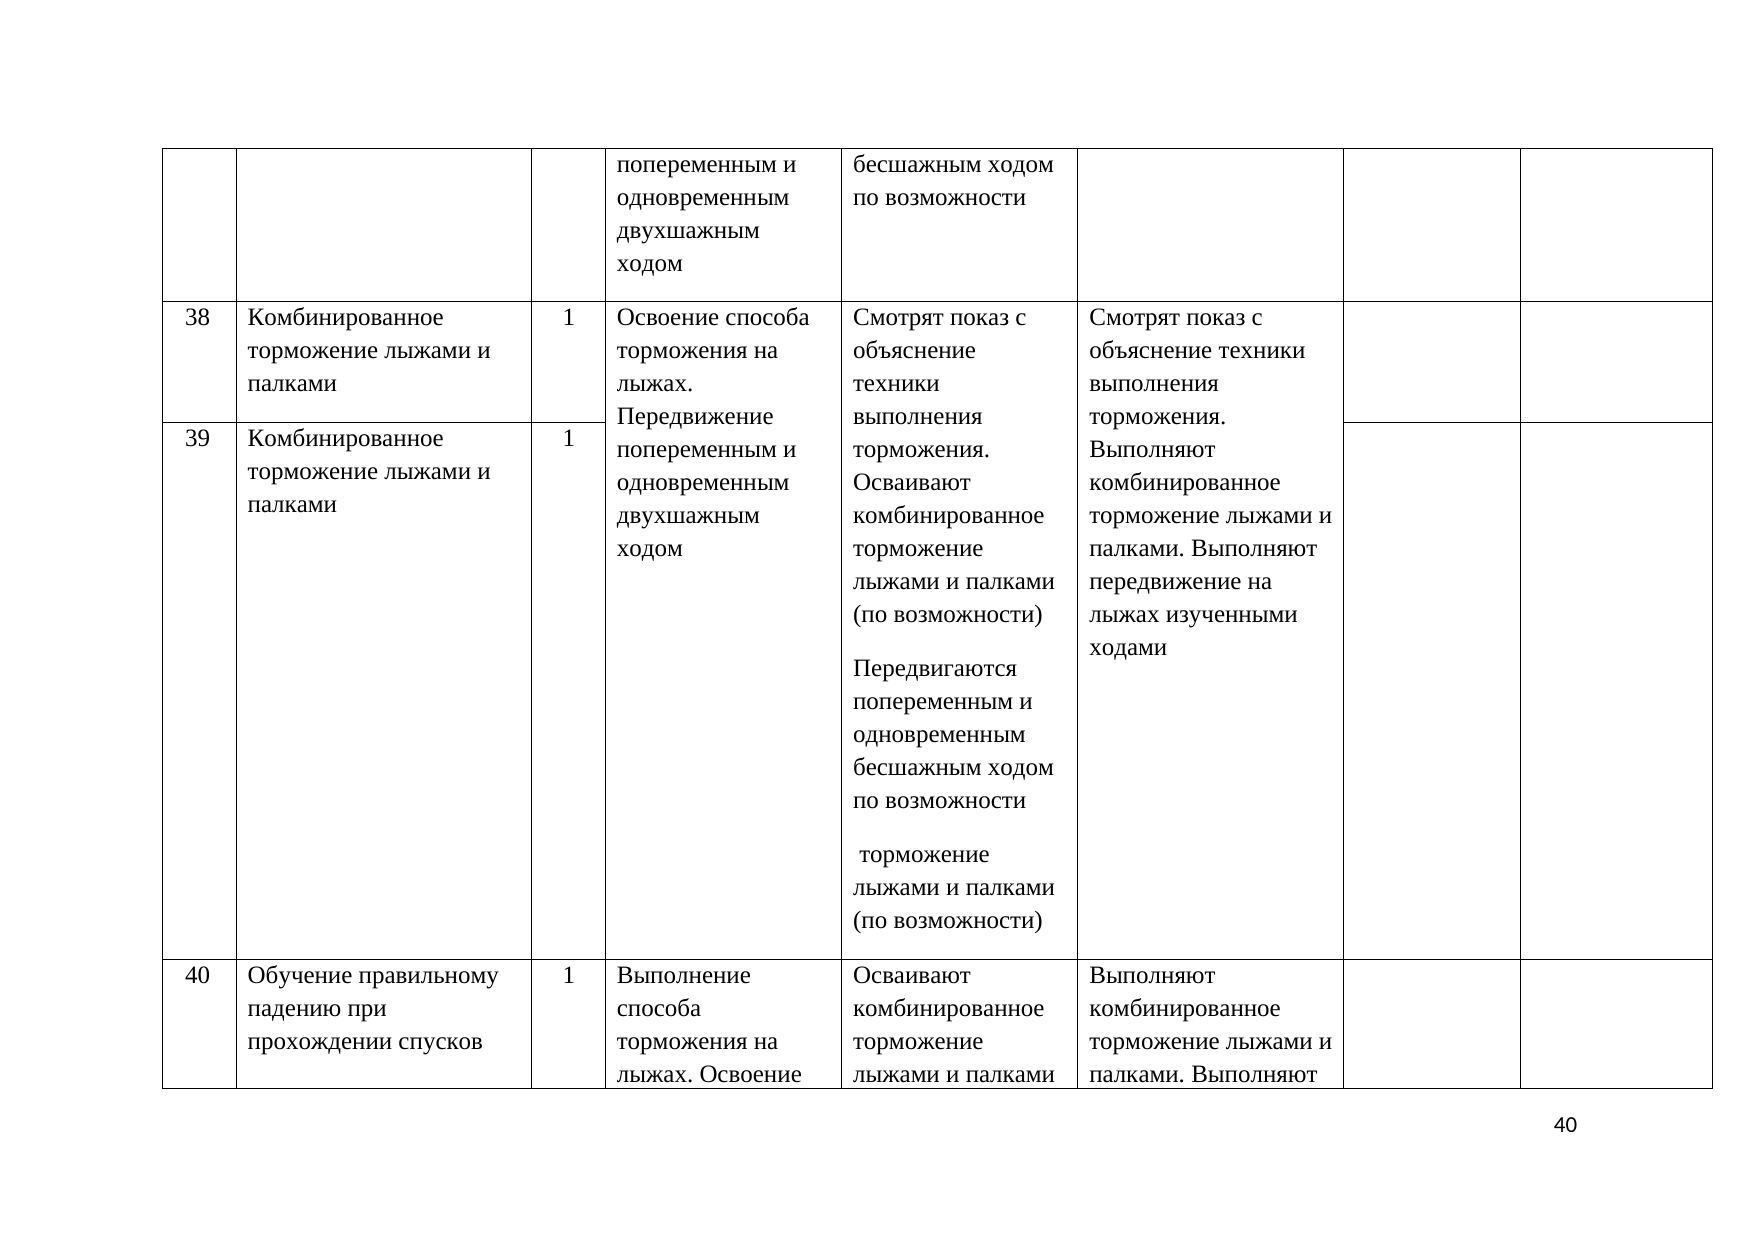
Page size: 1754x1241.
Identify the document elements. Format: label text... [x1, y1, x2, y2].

table_cell [1344, 149, 1520, 301]
table_cell Смотрят показ с объяснение техники выполнения торможения. Осваивают комбинированное торможение лыжами и палками (по возможности) Передвигаются попеременным и одновременным бесшажным ходом по возможности торможение лыжами и палками (по возможности) [842, 302, 1077, 959]
table_cell Освоение способа торможения на лыжах. Передвижение попеременным и одновременным двухшажным ходом [606, 302, 841, 959]
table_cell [237, 149, 531, 301]
table_cell [1344, 302, 1520, 422]
table_cell 1 [532, 149, 605, 301]
table_cell 39 [163, 423, 236, 959]
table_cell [606, 960, 841, 1088]
table_cell [1521, 423, 1712, 959]
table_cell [237, 960, 531, 1088]
table_cell 1 [532, 423, 605, 959]
table_cell [1344, 960, 1520, 1088]
table_cell [1344, 423, 1520, 959]
table_cell [1521, 960, 1712, 1088]
table_cell [1521, 302, 1712, 422]
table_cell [842, 960, 1077, 1088]
table_cell Смотрят показ с объяснение техники выполнения торможения. Выполняют комбинированное торможение лыжами и палками. Выполняют передвижение на лыжах изученными ходами [1078, 302, 1343, 959]
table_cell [1078, 960, 1343, 1088]
table_cell 40 [163, 960, 236, 1088]
table_cell Комбинированное торможение лыжами и палками [237, 302, 531, 422]
table_cell [1521, 149, 1712, 301]
table_cell Комбинированное торможение лыжами и палками [237, 423, 531, 959]
table_cell 1 [532, 302, 605, 422]
table_cell 38 [163, 302, 236, 422]
table_cell 1 [532, 960, 605, 1088]
table_cell 37 [163, 149, 236, 301]
